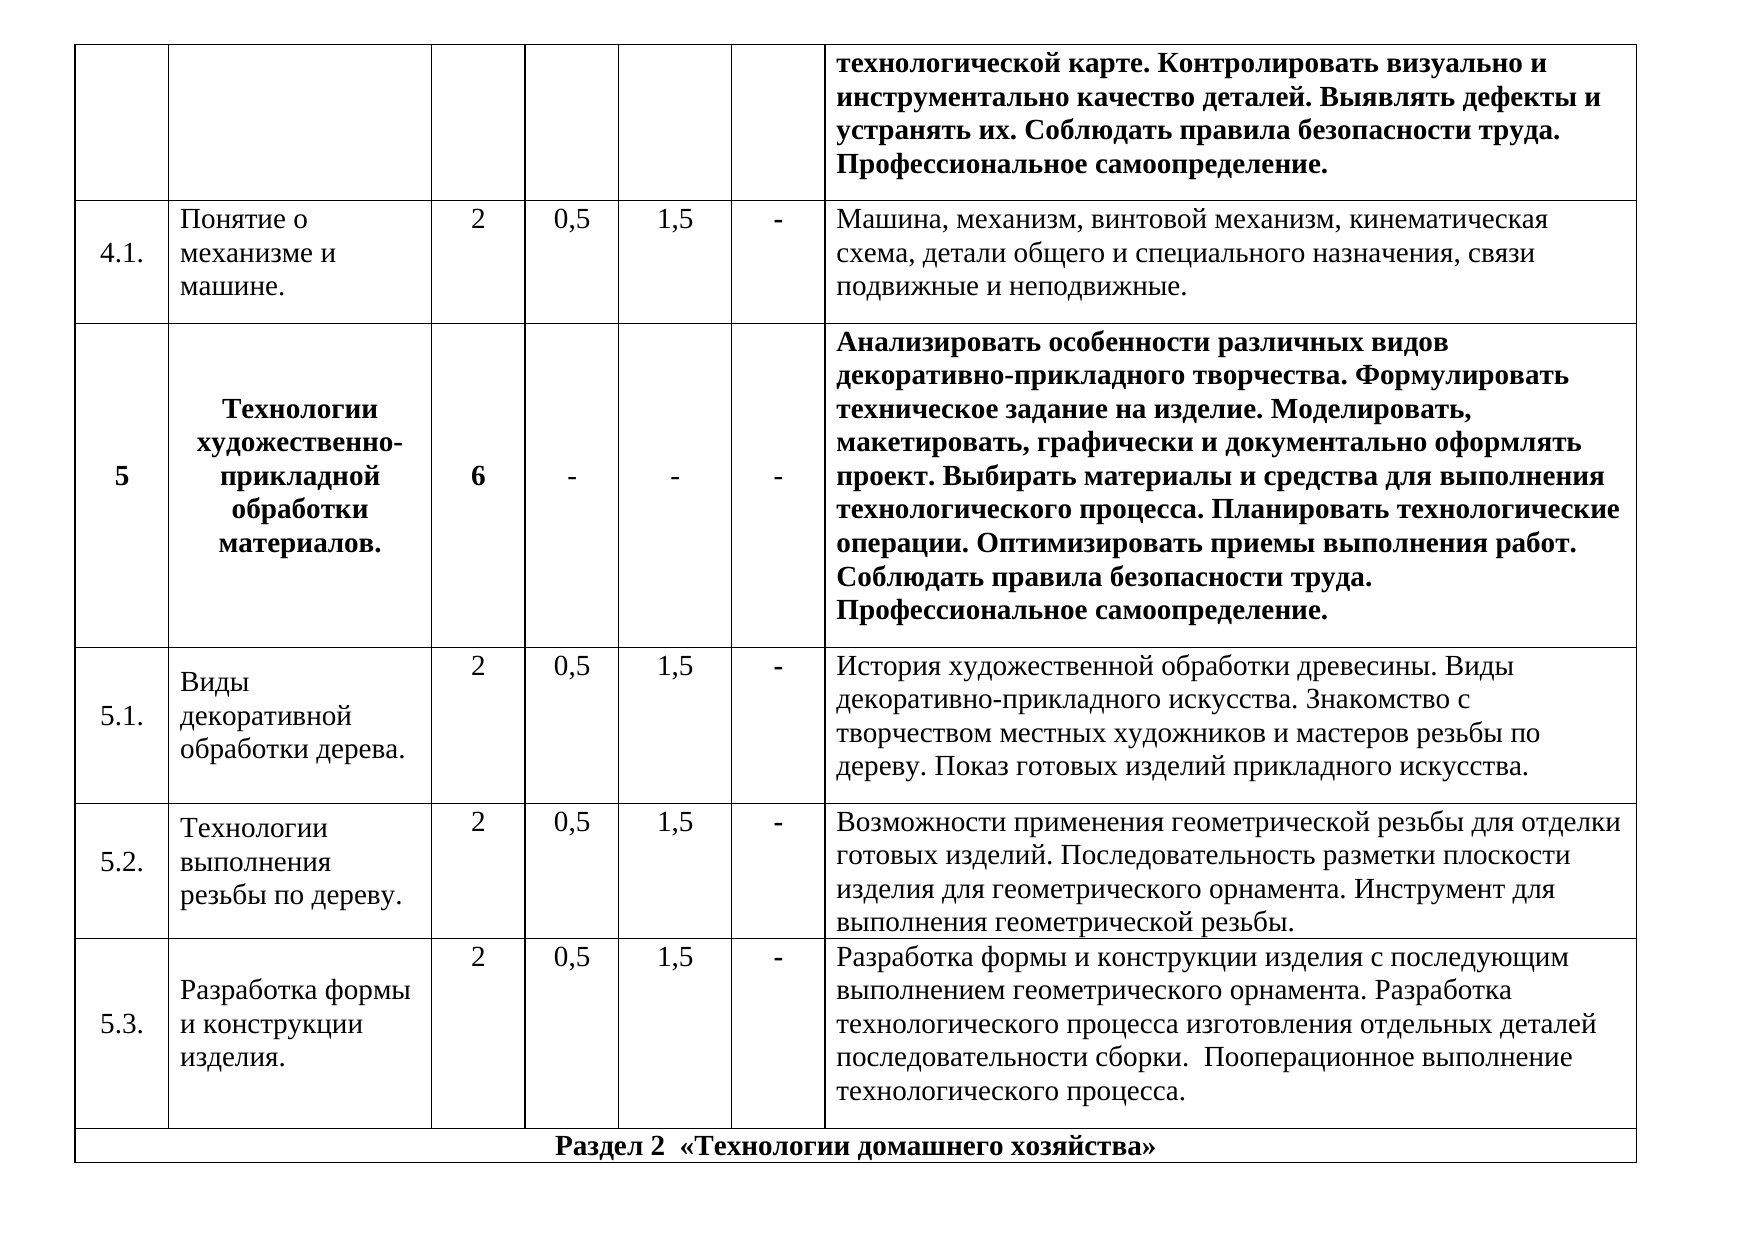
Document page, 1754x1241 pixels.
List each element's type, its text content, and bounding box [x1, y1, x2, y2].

table_cell 2 [432, 648, 524, 803]
table_cell 5.2. [76, 804, 168, 938]
table_cell Технологии выполнения резьбы по дереву. [169, 804, 431, 938]
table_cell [169, 45, 431, 200]
table_cell [619, 45, 731, 200]
table_cell - [732, 324, 824, 647]
table_cell Разработка формы и конструкции изделия. [169, 939, 431, 1127]
table_cell 1,5 [619, 804, 731, 938]
table_cell 2 [432, 45, 524, 200]
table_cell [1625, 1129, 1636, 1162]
table_cell История художественной обработки древесины. Виды декоративно-прикладного искусства. Знакомство с творчеством местных художников и мастеров резьбы по дереву. Показ готовых изделий прикладного искусства. [826, 648, 1636, 803]
table_cell 0,5 [526, 201, 618, 323]
table_cell 1,5 [619, 939, 731, 1127]
table_cell - [732, 939, 824, 1127]
table_cell 2 [432, 804, 524, 938]
table_cell - [732, 201, 824, 323]
table_cell 1,5 [619, 648, 731, 803]
table_cell 0,5 [526, 804, 618, 938]
table_cell 5 [76, 324, 168, 647]
table_cell [732, 45, 824, 200]
table_cell Виды декоративной обработки дерева. [169, 648, 431, 803]
table_cell Возможности применения геометрической резьбы для отделки готовых изделий. Последовательность разметки плоскости изделия для геометрического орнамента. Инструмент для выполнения геометрической резьбы. [826, 804, 1636, 938]
table_cell - [619, 324, 731, 647]
table_cell - [526, 324, 618, 647]
table_cell 5.1. [76, 648, 168, 803]
table_cell - [732, 648, 824, 803]
table_cell 4.1. [76, 201, 168, 323]
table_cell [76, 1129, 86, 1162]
table_cell Технологии художественно-прикладной обработки материалов. [169, 324, 431, 647]
table_cell 1,5 [619, 201, 731, 323]
table_cell 0,5 [526, 939, 618, 1127]
table_cell 5.3. [76, 939, 168, 1127]
table_cell 0,5 [526, 648, 618, 803]
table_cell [826, 45, 1636, 200]
table_cell Анализировать особенности различных видов декоративно-прикладного творчества. Формулировать техническое задание на изделие. Моделировать, макетировать, графически и документально оформлять проект. Выбирать материалы и средства для выполнения технологического процесса. Планировать технологические операции. Оптимизировать приемы выполнения работ. Соблюдать правила безопасности труда. Профессиональное самоопределение. [826, 324, 1636, 647]
table_cell Разработка формы и конструкции изделия с последующим выполнением геометрического орнамента. Разработка технологического процесса изготовления отдельных деталей последовательности сборки. Пооперационное выполнение технологического процесса. [826, 939, 1636, 1127]
table_cell Машина, механизм, винтовой механизм, кинематическая схема, детали общего и специального назначения, связи подвижные и неподвижные. [826, 201, 1636, 323]
table_cell [526, 45, 618, 200]
table_cell 4 [76, 45, 168, 200]
table_cell - [732, 804, 824, 938]
table_cell 2 [432, 201, 524, 323]
table_cell Понятие о механизме и машине. [169, 201, 431, 323]
table_cell 2 [432, 939, 524, 1127]
table_cell 6 [432, 324, 524, 647]
